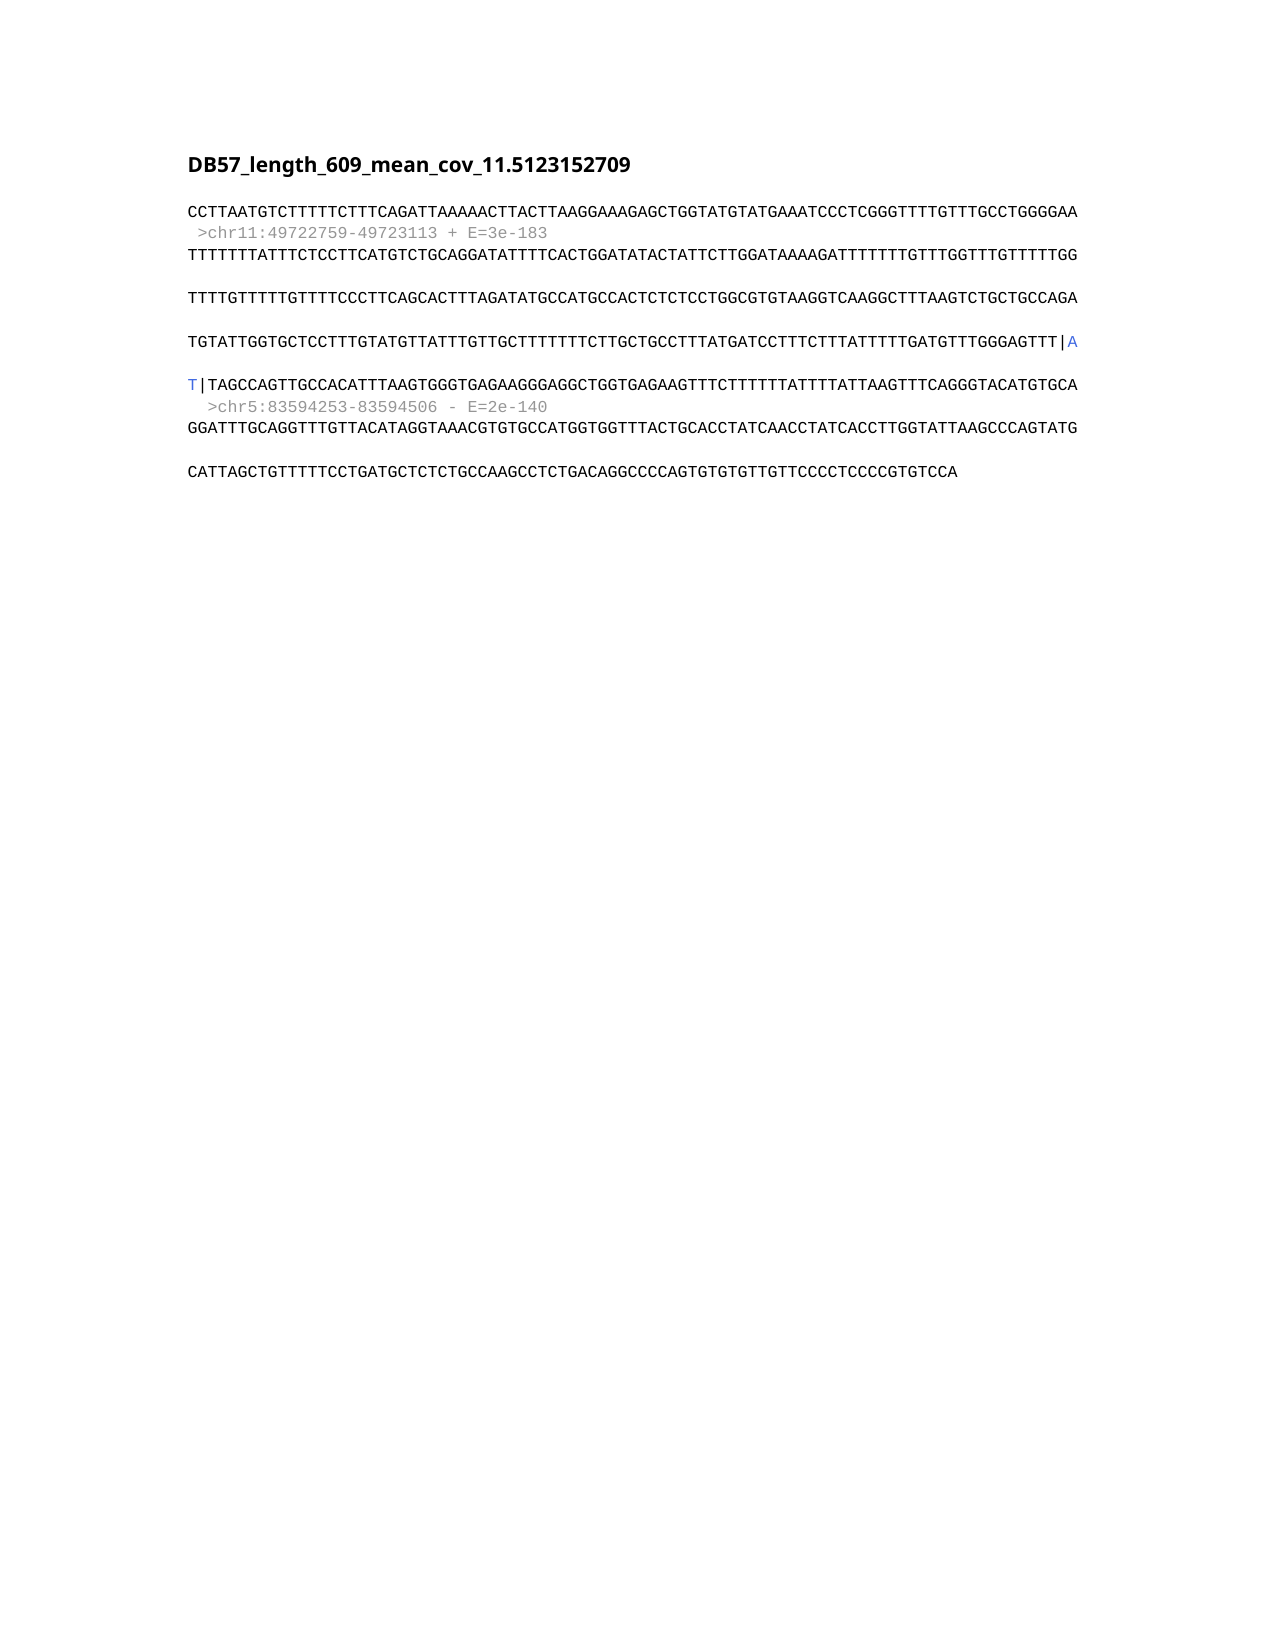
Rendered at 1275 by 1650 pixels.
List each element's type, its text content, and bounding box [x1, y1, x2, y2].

text DB57_length_609_mean_cov_11.5123152709 [187, 150, 1087, 178]
text CCTTAATGTCTTTTTCTTTCAGATTAAAAACTTACTTAAGGAAAGAGCTGGTATGTATGAAATCCCTCGGGTTTTGTTTGCCTGGGGAA >chr11:49722759-49723113 + E=3e-183 TTTTTTTATTTCTCCTTCATGTCTGCAGGATATTTTCACTGGATATACTATTCTTGGATAAAAGATTTTTTTGTTTGGTTTGTTTTTGG TTTTGTTTTTGTTTTCCCTTCAGCACTTTAGATATGCCATGCCACTCTCTCCTGGCGTGTAAGGTCAAGGCTTTAAGTCTGCTGCCAGA TGTATTGGTGCTCCTTTGTATGTTATTTGTTGCTTTTTTTCTTGCTGCCTTTATGATCCTTTCTTTATTTTTGATGTTTGGGAGTTT|A T|TAGCCAGTTGCCACATTTAAGTGGGTGAGAAGGGAGGCTGGTGAGAAGTTTCTTTTTTATTTTATTAAGTTTCAGGGTACATGTGCA >chr5:83594253-83594506 - E=2e-140 GGATTTGCAGGTTTGTTACATAGGTAAACGTGTGCCATGGTGGTTTACTGCACCTATCAACCTATCACCTTGGTATTAAGCCCAGTATG CATTAGCTGTTTTTCCTGATGCTCTCTGCCAAGCCTCTGACAGGCCCCAGTGTGTGTTGTTCCCCTCCCCGTGTCCA [187, 203, 1087, 482]
